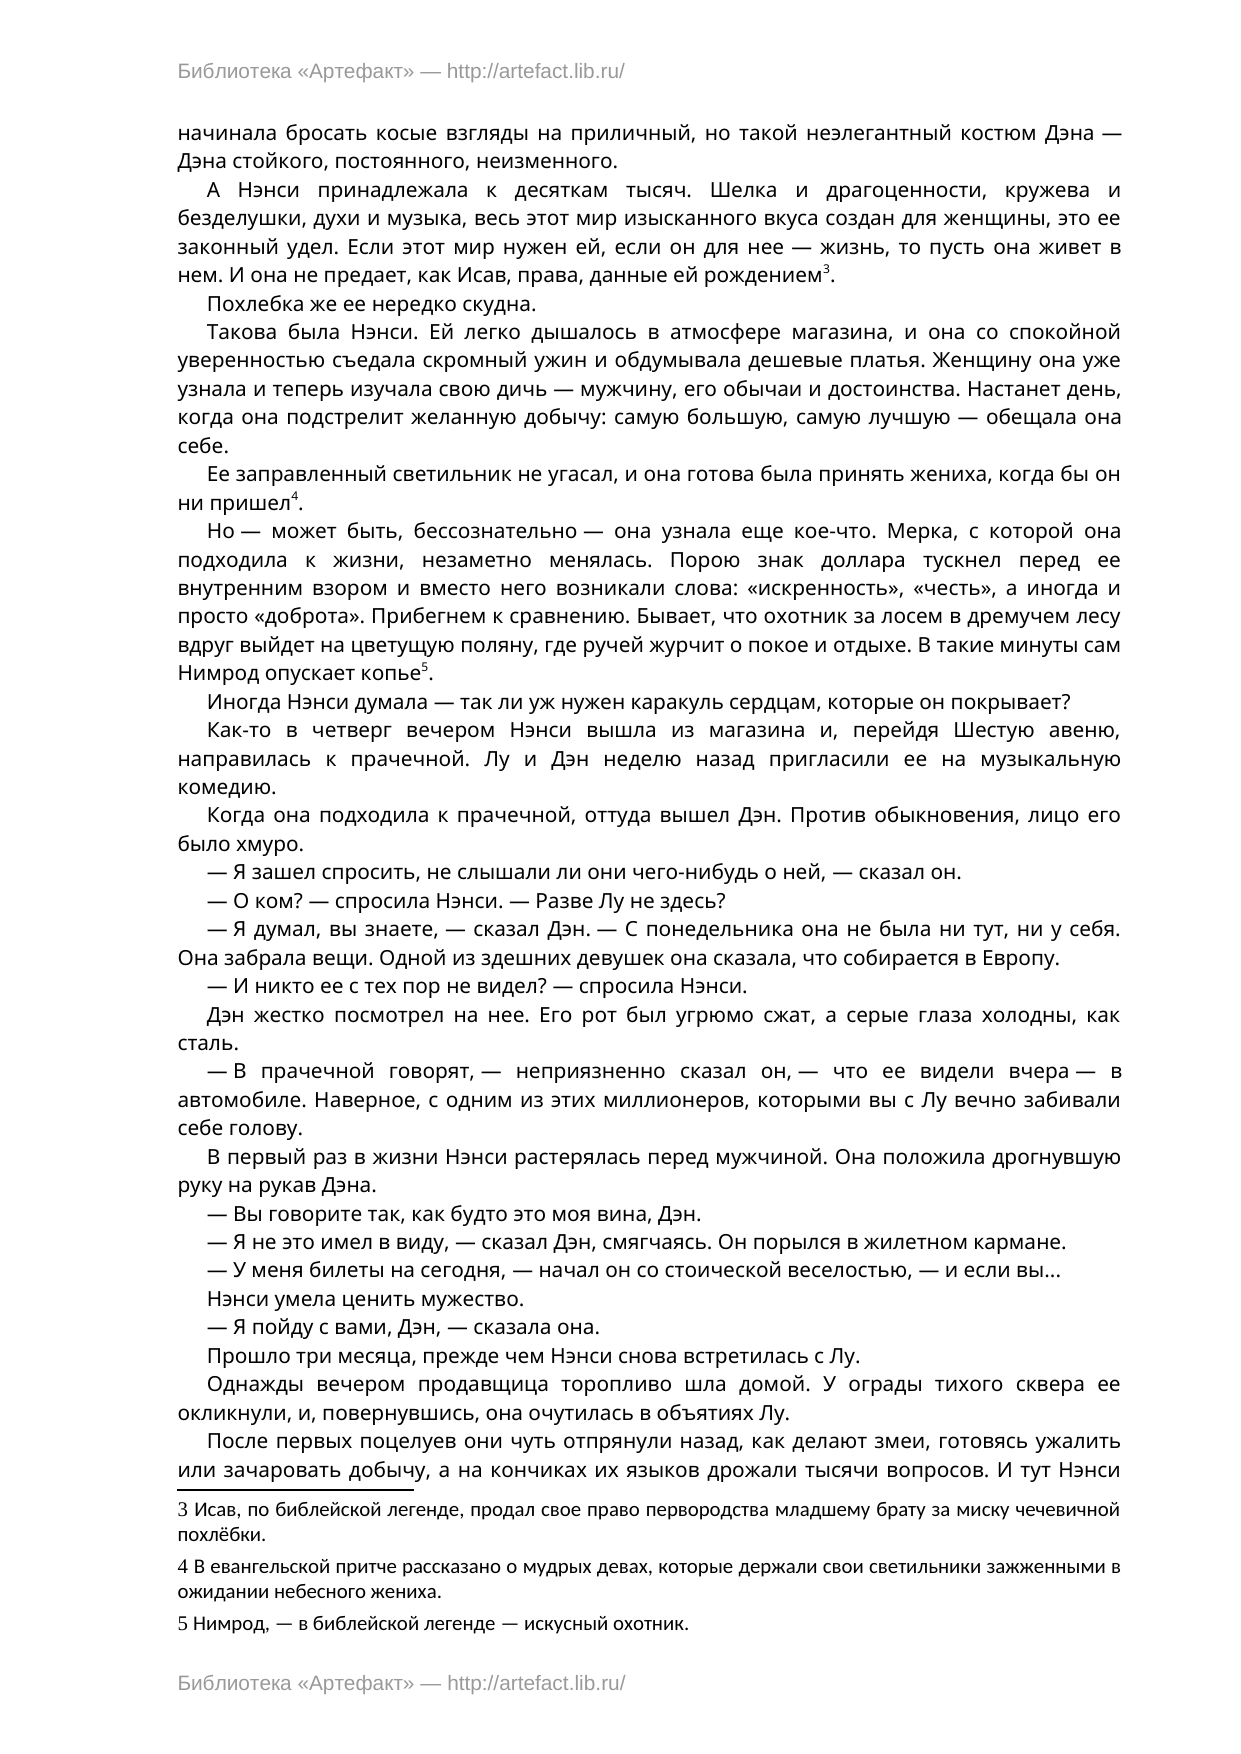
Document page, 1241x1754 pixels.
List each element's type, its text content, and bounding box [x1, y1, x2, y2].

text Прошло три месяца, прежде чем Нэнси снова встретилась с Лу. [177, 1341, 1122, 1369]
text — Я зашел спросить, не слышали ли они чего-нибудь о ней, — сказал он. [177, 857, 1122, 886]
text — Я не это имел в виду, — сказал Дэн, смягчаясь. Он порылся в жилетном кармане. [177, 1227, 1122, 1256]
text — Вы говорите так, как будто это моя вина, Дэн. [177, 1199, 1122, 1227]
text Такова была Нэнси. Ей легко дышалось в атмосфере магазина, и она со спокойной уверенностью съедала скромный ужин и обдумывала дешевые платья. Женщину она уже узнала и теперь изучала свою дичь — мужчину, его обычаи и достоинства. Настанет день, когда она подстрелит желанную добычу: самую большую, самую лучшую — обещала она себе. [177, 317, 1122, 459]
text Ее заправленный светильник не угасал, и она готова была принять жениха, когда бы он ни пришел. [177, 459, 1122, 516]
text — О ком? — спросила Нэнси. — Разве Лу не здесь? [177, 886, 1122, 914]
text — И никто ее с тех пор не видел? — спросила Нэнси. [177, 971, 1122, 1000]
text Но — может быть, бессознательно — она узнала еще кое-что. Мерка, с которой она подходила к жизни, незаметно менялась. Порою знак доллара тускнел перед ее внутренним взором и вместо него возникали слова: «искренность», «честь», а иногда и просто «доброта». Прибегнем к сравнению. Бывает, что охотник за лосем в дремучем лесу вдруг выйдет на цветущую поляну, где ручей журчит о покое и отдыхе. В такие минуты сам Нимрод опускает копье. [177, 516, 1122, 687]
text — У меня билеты на сегодня, — начал он со стоической веселостью, — и если вы... [177, 1256, 1122, 1284]
text — Я пойду с вами, Дэн, — сказала она. [177, 1312, 1122, 1341]
text Как-то в четверг вечером Нэнси вышла из магазина и, перейдя Шестую авеню, направилась к прачечной. Лу и Дэн неделю назад пригласили ее на музыкальную комедию. [177, 715, 1122, 801]
text Когда она подходила к прачечной, оттуда вышел Дэн. Против обыкновения, лицо его было хмуро. [177, 801, 1122, 857]
text Дэн жестко посмотрел на нее. Его рот был угрюмо сжат, а серые глаза холодны, как сталь. [177, 1000, 1122, 1057]
text А Нэнси принадлежала к десяткам тысяч. Шелка и драгоценности, кружева и безделушки, духи и музыка, весь этот мир изысканного вкуса создан для женщины, это ее законный удел. Если этот мир нужен ей, если он для нее — жизнь, то пусть она живет в нем. И она не предает, как Исав, права, данные ей рождением. [177, 175, 1122, 289]
text — Я думал, вы знаете, — сказал Дэн. — С понедельника она не была ни тут, ни у себя. Она забрала вещи. Одной из здешних девушек она сказала, что собирается в Европу. [177, 914, 1122, 971]
text Однажды вечером продавщица торопливо шла домой. У ограды тихого сквера ее окликнули, и, повернувшись, она очутилась в объятиях Лу. [177, 1369, 1122, 1426]
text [177, 1426, 1122, 1483]
text Иногда Нэнси думала — так ли уж нужен каракуль сердцам, которые он покрывает? [177, 687, 1122, 715]
text Нэнси умела ценить мужество. [177, 1284, 1122, 1312]
text — В прачечной говорят, — неприязненно сказал он, — что ее видели вчера — в автомобиле. Наверное, с одним из этих миллионеров, которыми вы с Лу вечно забивали себе голову. [177, 1057, 1122, 1142]
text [177, 118, 1122, 175]
text Похлебка же ее нередко скудна. [177, 289, 1122, 317]
text В первый раз в жизни Нэнси растерялась перед мужчиной. Она положила дрогнувшую руку на рукав Дэна. [177, 1142, 1122, 1199]
